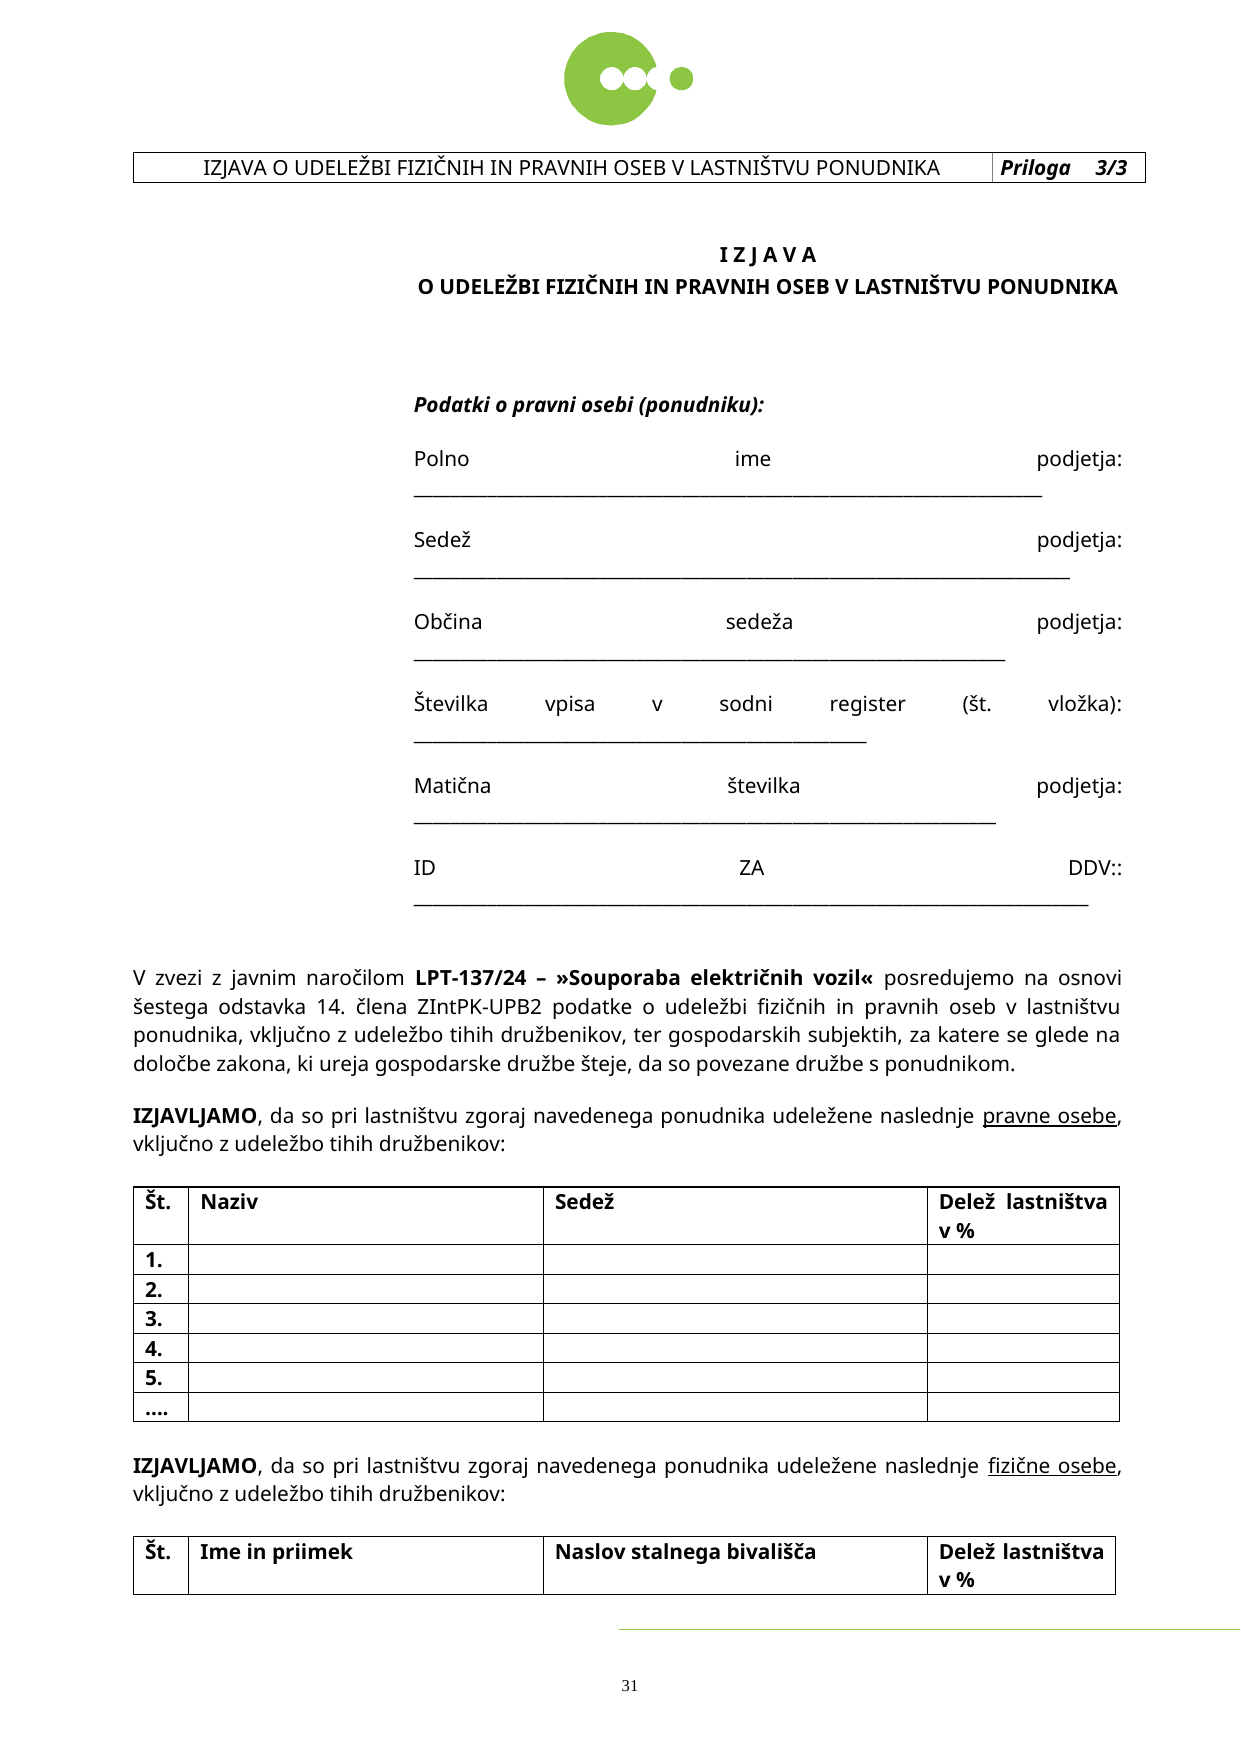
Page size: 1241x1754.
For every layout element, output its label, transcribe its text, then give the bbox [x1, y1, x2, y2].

text Številka vpisa v sodni register (št. vložka): _________________________________________________ [413, 689, 1122, 746]
table_cell [544, 1304, 927, 1333]
table_cell [189, 1275, 543, 1303]
table_cell 2. [134, 1275, 188, 1303]
table_header IZJAVA O UDELEŽBI FIZIČNIH IN PRAVNIH OSEB V LASTNIŠTVU PONUDNIKA [196, 153, 992, 182]
table_cell [928, 1393, 1119, 1421]
table_cell [928, 1304, 1119, 1333]
table_header 3/3 [1088, 153, 1145, 182]
table_header Sedež [544, 1188, 927, 1244]
table_header Priloga [993, 153, 1088, 182]
table_cell [928, 1275, 1119, 1303]
table_header Naziv [189, 1188, 543, 1244]
table_header Naslov stalnega bivališča [544, 1537, 927, 1594]
table_cell [189, 1363, 543, 1392]
text Sedež podjetja: _______________________________________________________________________ [413, 526, 1122, 582]
table_cell 1. [134, 1245, 188, 1274]
table_header Št. [134, 1188, 188, 1244]
table_header Ime in priimek [189, 1537, 543, 1594]
table_cell 5. [134, 1363, 188, 1392]
table_header Delež lastništva v % [928, 1188, 1119, 1244]
text V zvezi z javnim naročilom LPT-137/24 – »Souporaba električnih vozil« posredujemo na osnovi šestega odstavka 14. člena ZIntPK-UPB2 podatke o udeležbi fizičnih in pravnih oseb v lastništvu ponudnika, vključno z udeležbo tihih družbenikov, ter gospodarskih subjektih, za katere se glede na določbe zakona, ki ureja gospodarske družbe šteje, da so povezane družbe s ponudnikom. [133, 963, 1122, 1077]
table_cell [189, 1393, 543, 1421]
text ID ZA DDV:: _________________________________________________________________________ [413, 853, 1122, 910]
text Polno ime podjetja: ____________________________________________________________________ [413, 444, 1122, 501]
table_cell [928, 1245, 1119, 1274]
table_cell [544, 1245, 927, 1274]
table_cell [928, 1334, 1119, 1362]
table_cell [544, 1393, 927, 1421]
text IZJAVLJAMO, da so pri lastništvu zgoraj navedenega ponudnika udeležene naslednje pravne osebe, vključno z udeležbo tihih družbenikov: [133, 1101, 1122, 1158]
table_cell [544, 1363, 927, 1392]
table_cell [189, 1334, 543, 1362]
table_cell …. [134, 1393, 188, 1421]
table_cell [544, 1275, 927, 1303]
table_cell [928, 1363, 1119, 1392]
table_cell [189, 1304, 543, 1333]
table_cell [544, 1334, 927, 1362]
table_cell 3. [134, 1304, 188, 1333]
text O UDELEŽBI FIZIČNIH IN PRAVNIH OSEB V LASTNIŠTVU PONUDNIKA [413, 272, 1122, 301]
table_header Delež lastništva v % [928, 1537, 1115, 1594]
text Matična številka podjetja: _______________________________________________________________ [413, 771, 1122, 828]
table_header [134, 153, 196, 182]
text IZJAVLJAMO, da so pri lastništvu zgoraj navedenega ponudnika udeležene naslednje fizične osebe, vključno z udeležbo tihih družbenikov: [133, 1451, 1122, 1508]
text Občina sedeža podjetja: ________________________________________________________________ [413, 607, 1122, 664]
table_cell 4. [134, 1334, 188, 1362]
text Podatki o pravni osebi (ponudniku): [413, 390, 1122, 419]
text I Z J A V A [413, 240, 1122, 268]
table_cell [189, 1245, 543, 1274]
table_header Št. [134, 1537, 188, 1594]
